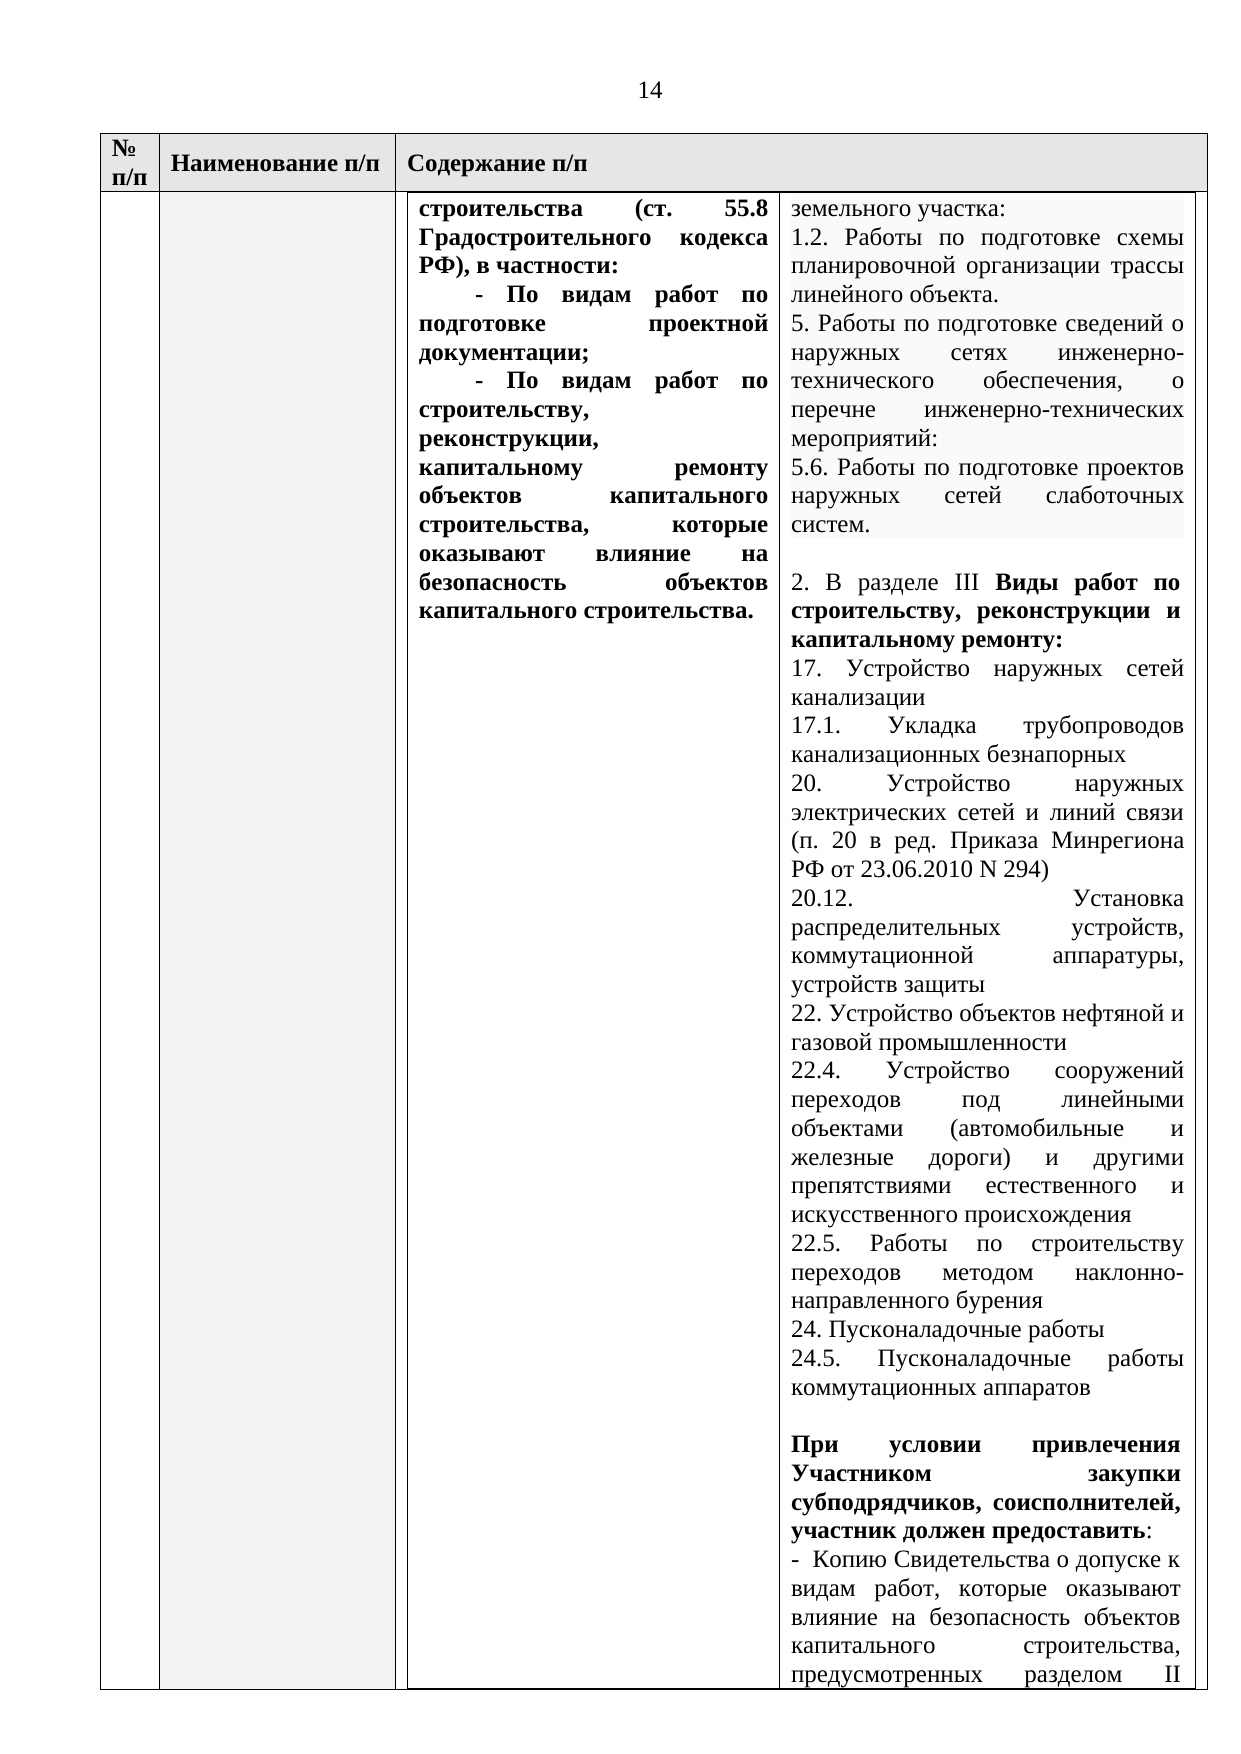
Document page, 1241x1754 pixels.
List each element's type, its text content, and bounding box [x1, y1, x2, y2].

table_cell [1196, 192, 1207, 1689]
table_header Наименование п/п [160, 134, 395, 191]
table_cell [408, 193, 779, 1688]
table_header Содержание п/п [396, 134, 1207, 191]
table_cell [396, 192, 407, 1689]
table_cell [160, 192, 395, 1689]
table_header № п/п [101, 134, 159, 191]
table_cell [101, 192, 159, 1689]
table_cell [780, 193, 1195, 1688]
